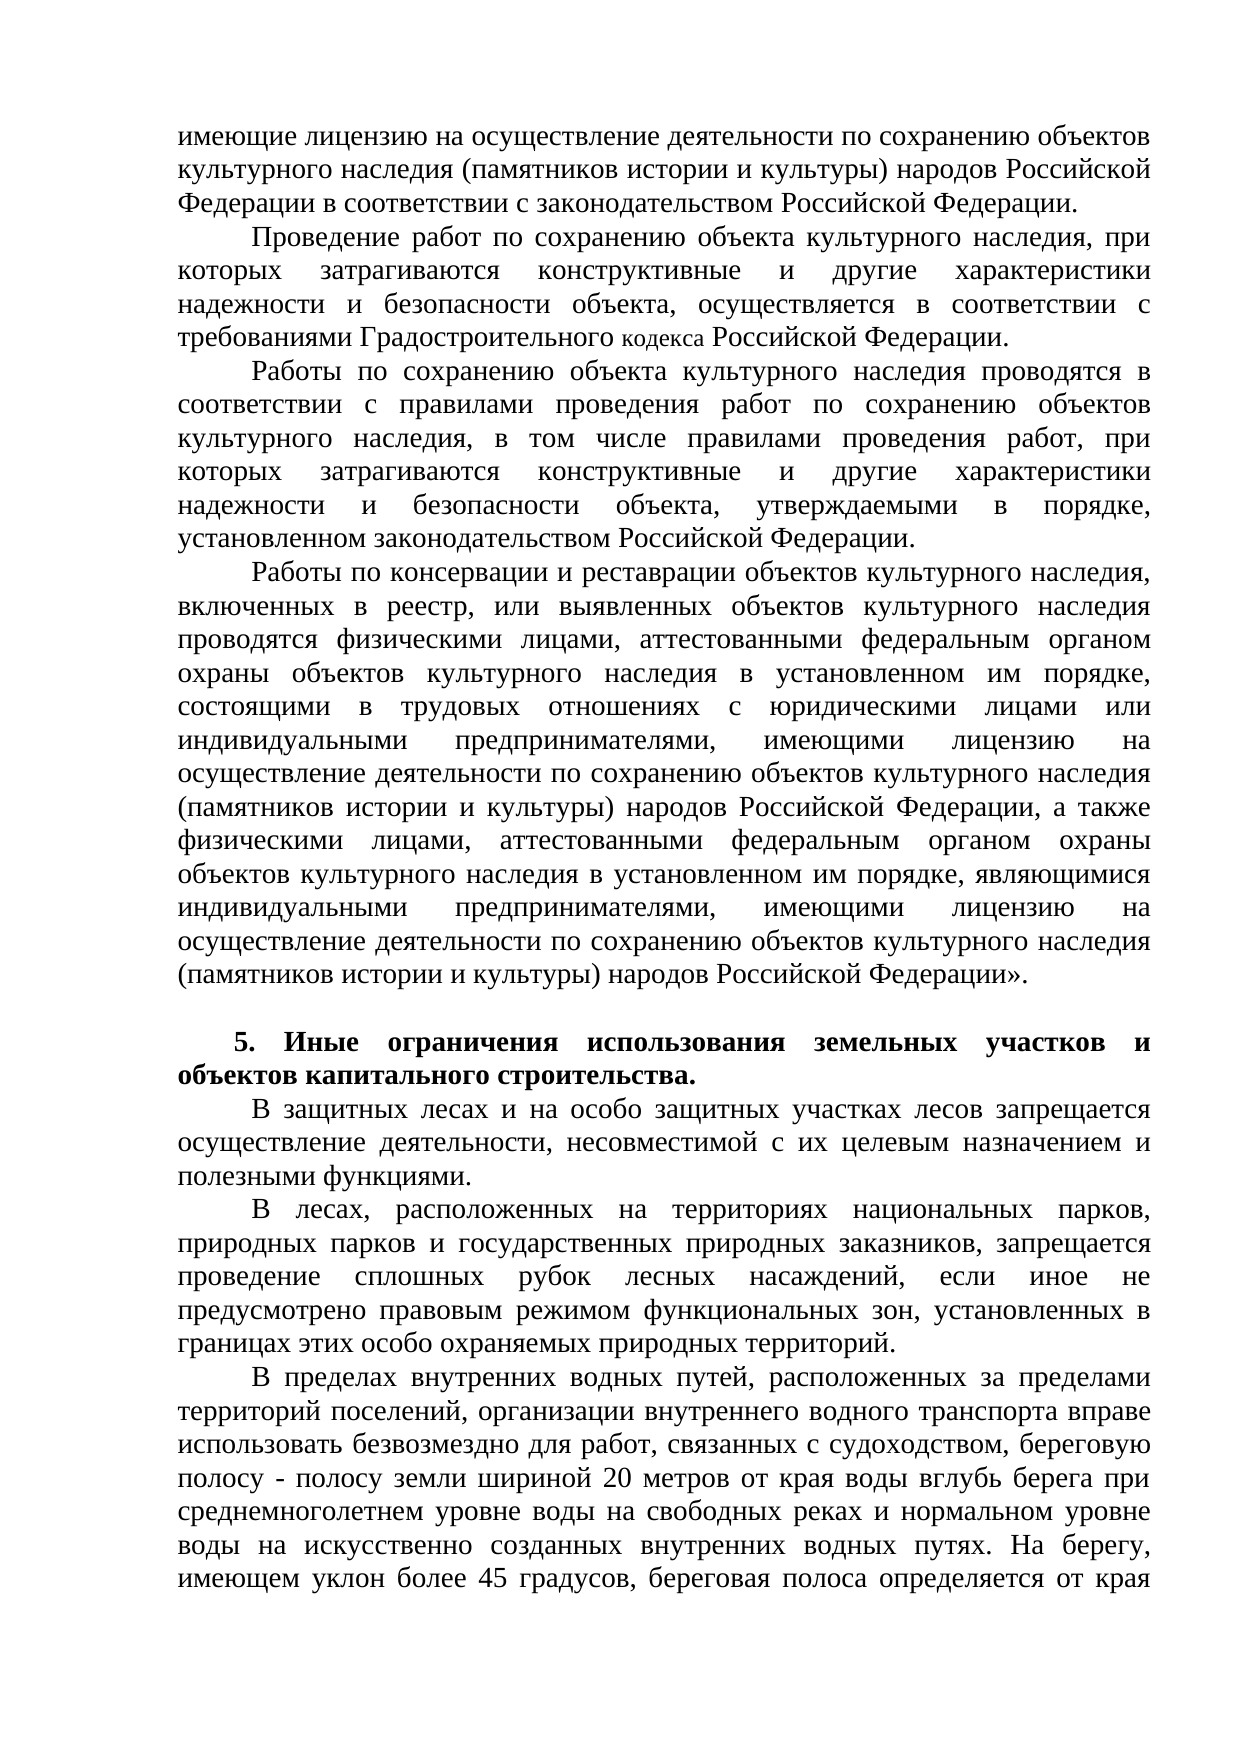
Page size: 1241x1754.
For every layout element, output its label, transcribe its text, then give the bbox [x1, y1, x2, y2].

text 5. Иные ограничения использования земельных участков и объектов капитального строительства. [177, 1024, 1152, 1091]
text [177, 1359, 1152, 1594]
text Проведение работ по сохранению объекта культурного наследия, при которых затрагиваются конструктивные и другие характеристики надежности и безопасности объекта, осуществляется в соответствии с требованиями Градостроительного кодекса Российской Федерации. [177, 219, 1152, 353]
text В лесах, расположенных на территориях национальных парков, природных парков и государственных природных заказников, запрещается проведение сплошных рубок лесных насаждений, если иное не предусмотрено правовым режимом функциональных зон, установленных в границах этих особо охраняемых природных территорий. [177, 1191, 1152, 1359]
text В защитных лесах и на особо защитных участках лесов запрещается осуществление деятельности, несовместимой с их целевым назначением и полезными функциями. [177, 1091, 1152, 1191]
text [177, 118, 1152, 219]
text Работы по сохранению объекта культурного наследия проводятся в соответствии с правилами проведения работ по сохранению объектов культурного наследия, в том числе правилами проведения работ, при которых затрагиваются конструктивные и другие характеристики надежности и безопасности объекта, утверждаемыми в порядке, установленном законодательством Российской Федерации. [177, 353, 1152, 554]
text Работы по консервации и реставрации объектов культурного наследия, включенных в реестр, или выявленных объектов культурного наследия проводятся физическими лицами, аттестованными федеральным органом охраны объектов культурного наследия в установленном им порядке, состоящими в трудовых отношениях с юридическими лицами или индивидуальными предпринимателями, имеющими лицензию на осуществление деятельности по сохранению объектов культурного наследия (памятников истории и культуры) народов Российской Федерации, а также физическими лицами, аттестованными федеральным органом охраны объектов культурного наследия в установленном им порядке, являющимися индивидуальными предпринимателями, имеющими лицензию на осуществление деятельности по сохранению объектов культурного наследия (памятников истории и культуры) народов Российской Федерации». [177, 554, 1152, 990]
